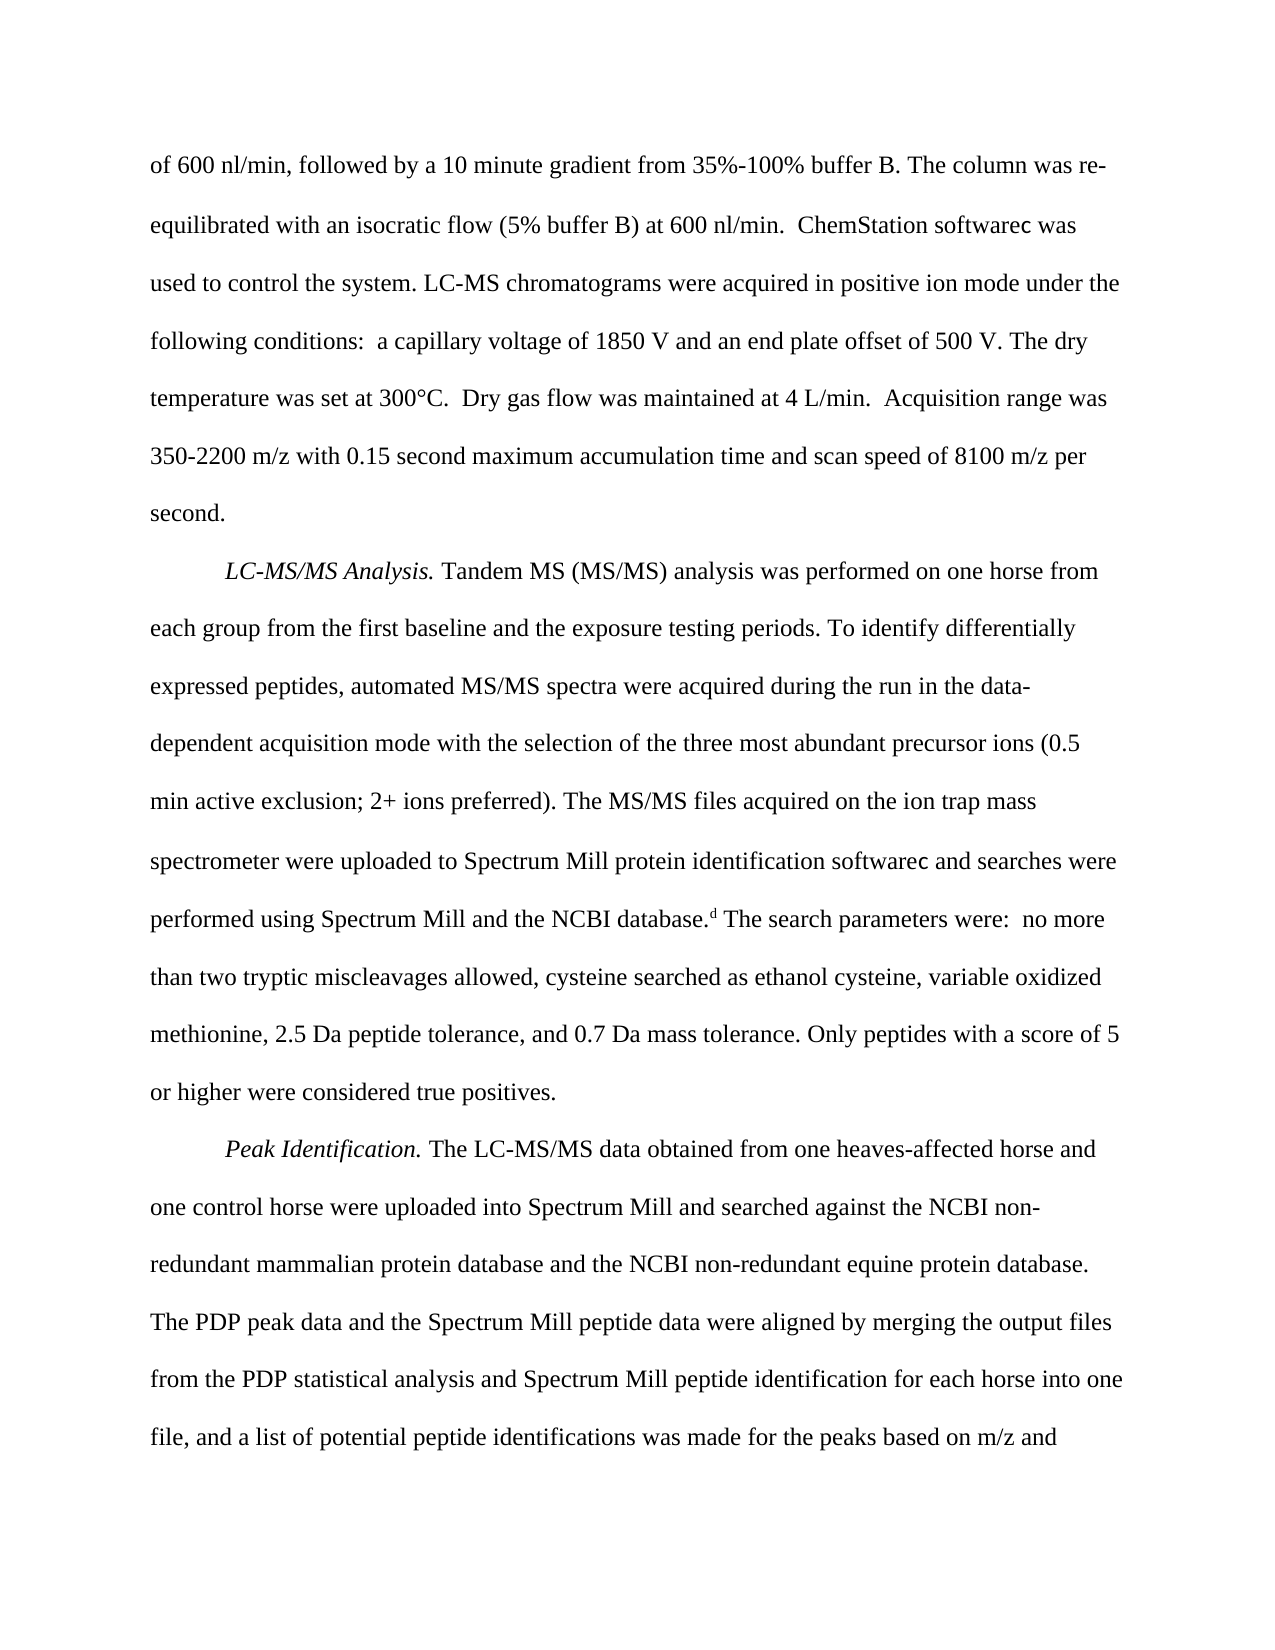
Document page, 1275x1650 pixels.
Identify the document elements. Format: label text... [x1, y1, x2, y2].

text LC-MS/MS Analysis. Tandem MS (MS/MS) analysis was performed on one horse from each group from the first baseline and the exposure testing periods. To identify differentially expressed peptides, automated MS/MS spectra were acquired during the run in the data-dependent acquisition mode with the selection of the three most abundant precursor ions (0.5 min active exclusion; 2+ ions preferred). The MS/MS files acquired on the ion trap mass spectrometer were uploaded to Spectrum Mill protein identification softwarec and searches were performed using Spectrum Mill and the NCBI database. The search parameters were: no more than two tryptic miscleavages allowed, cysteine searched as ethanol cysteine, variable oxidized methionine, 2.5 Da peptide tolerance, and 0.7 Da mass tolerance. Only peptides with a score of 5 or higher were considered true positives. [150, 556, 1125, 1106]
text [150, 150, 1125, 527]
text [150, 1134, 1125, 1451]
